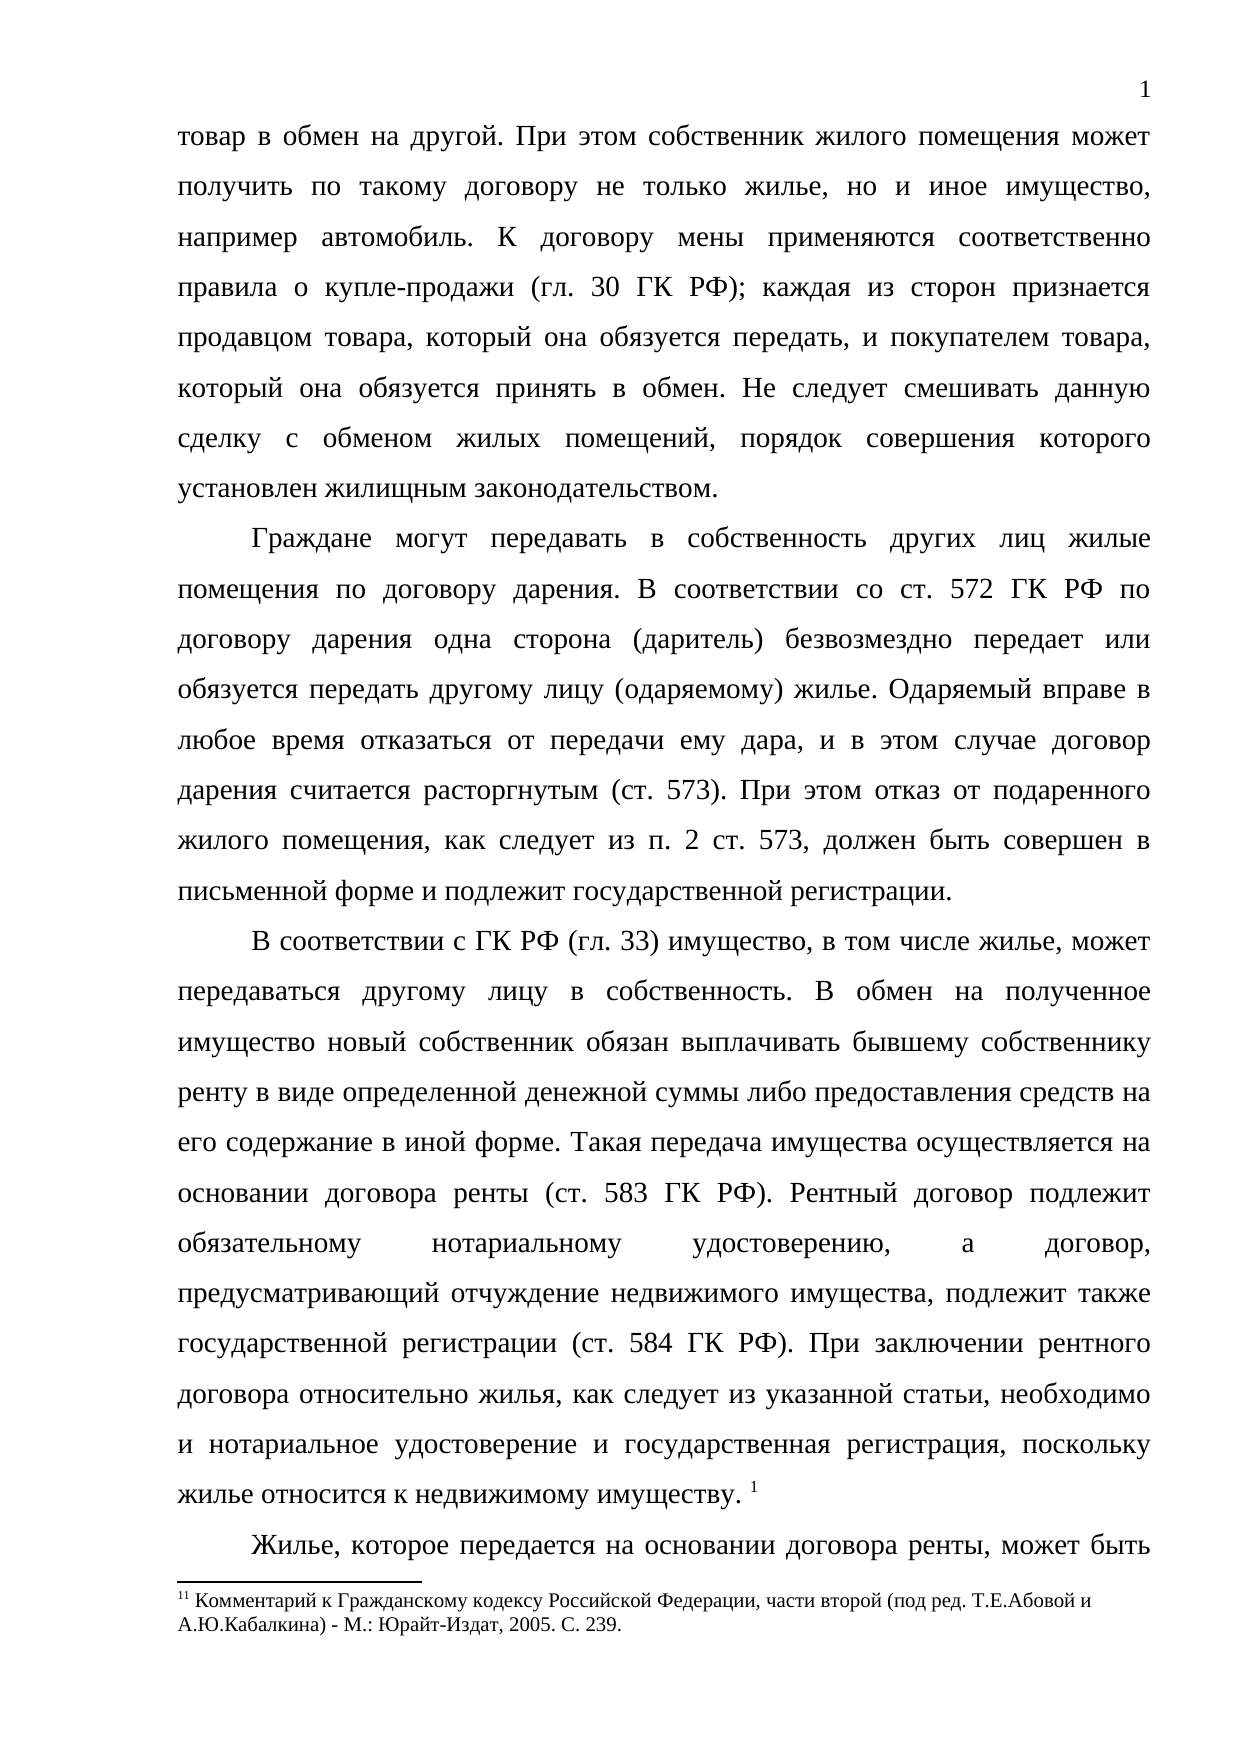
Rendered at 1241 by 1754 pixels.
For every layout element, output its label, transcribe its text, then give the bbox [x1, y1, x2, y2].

text В соответствии с ГК РФ (гл. 33) имущество, в том числе жилье, может передаваться другому лицу в собственность. В обмен на полученное имущество новый собственник обязан выплачивать бывшему собственнику ренту в виде определенной денежной суммы либо предоставления средств на его содержание в иной форме. Такая передача имущества осуществляется на основании договора ренты (ст. 583 ГК РФ). Рентный договор подлежит обязательному нотариальному удостоверению, а договор, предусматривающий отчуждение недвижимого имущества, подлежит также государственной регистрации (ст. 584 ГК РФ). При заключении рентного договора относительно жилья, как следует из указанной статьи, необходимо и нотариальное удостоверение и государственная регистрация, поскольку жилье относится к недвижимому имуществу. 1 [177, 923, 1152, 1510]
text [177, 118, 1152, 504]
text Граждане могут передавать в собственность других лиц жилые помещения по договору дарения. В соответствии со ст. 572 ГК РФ по договору дарения одна сторона (даритель) безвозмездно передает или обязуется передать другому лицу (одаряемому) жилье. Одаряемый вправе в любое время отказаться от передачи ему дара, и в этом случае договор дарения считается расторгнутым (ст. 573). При этом отказ от подаренного жилого помещения, как следует из п. 2 ст. 573, должен быть совершен в письменной форме и подлежит государственной регистрации. [177, 521, 1152, 906]
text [177, 1527, 1152, 1560]
